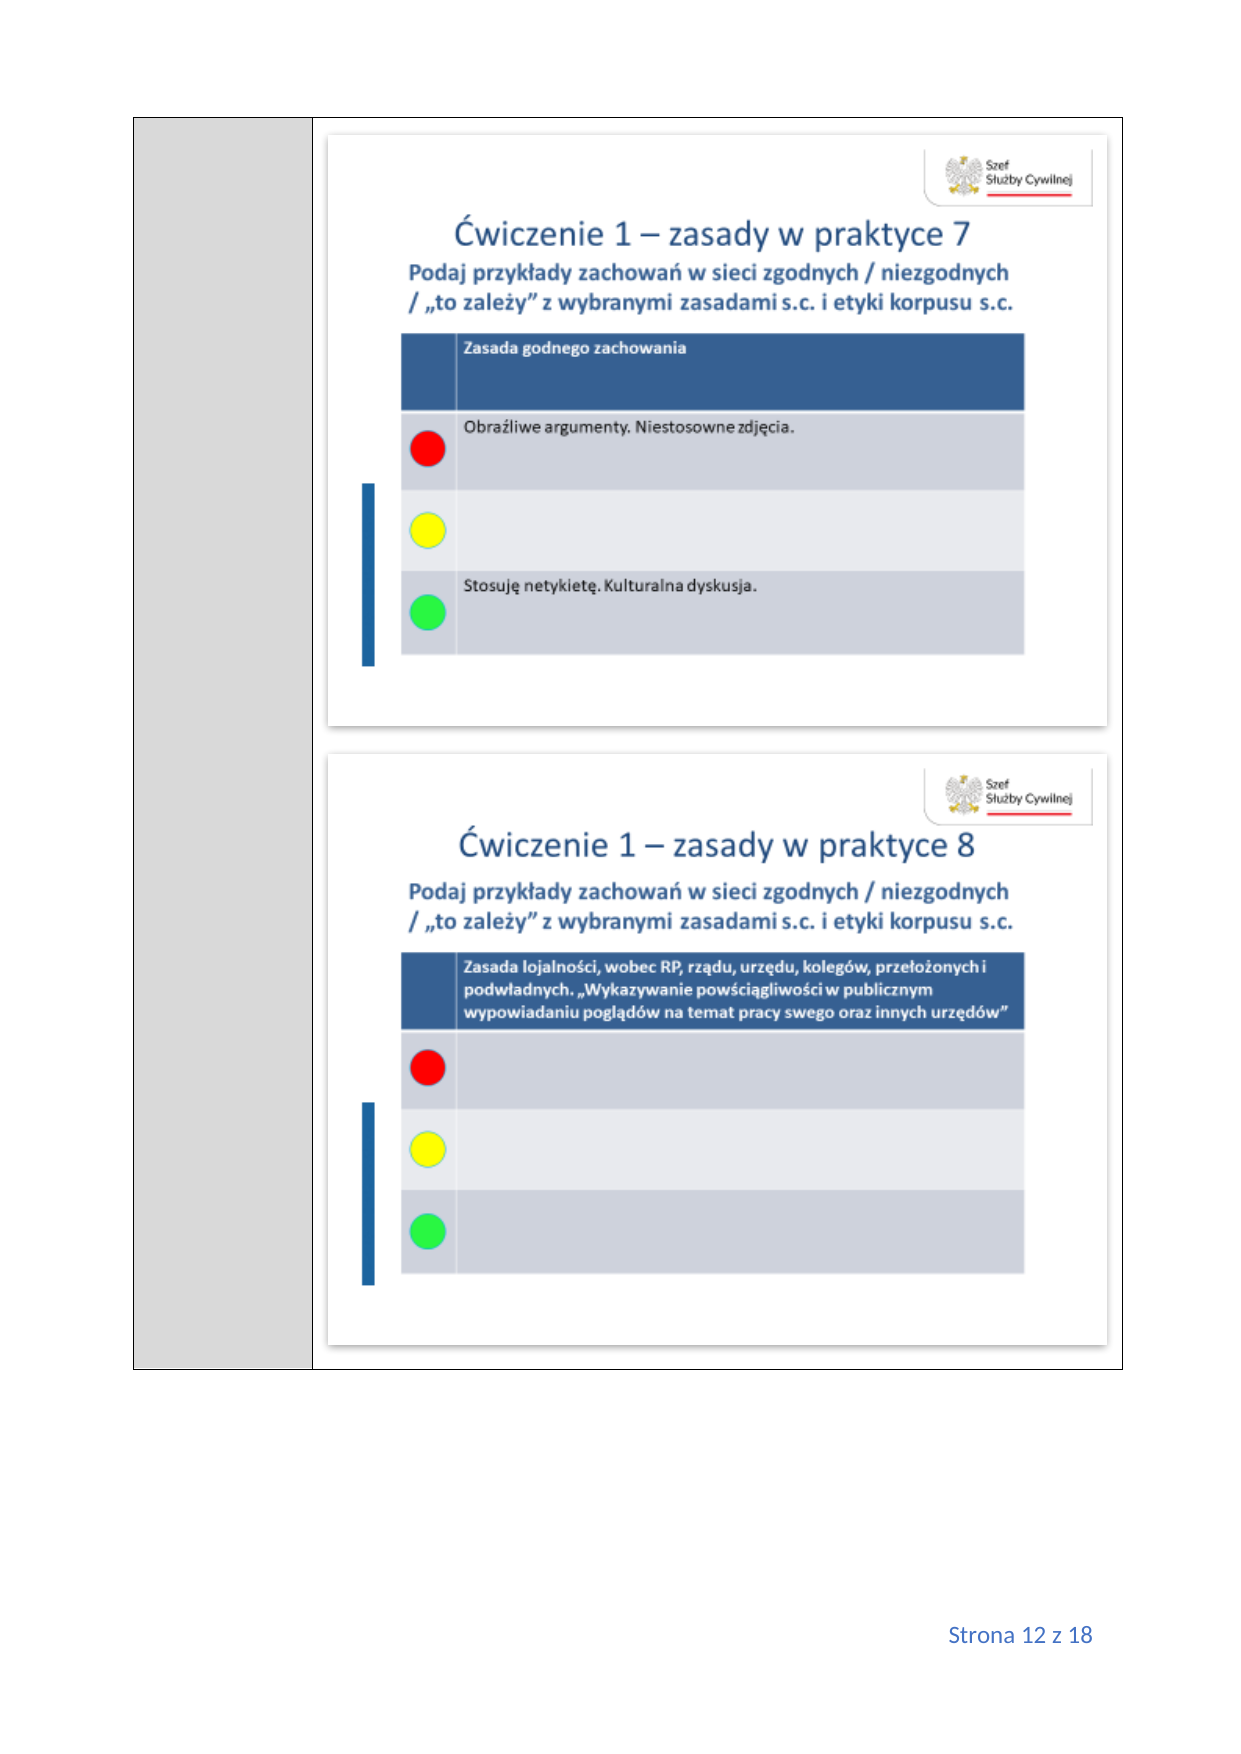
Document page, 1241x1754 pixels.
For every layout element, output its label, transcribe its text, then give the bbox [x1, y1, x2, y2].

picture [343, 149, 1093, 712]
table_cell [313, 118, 1122, 1368]
picture [343, 768, 1093, 1331]
table_cell Opis [134, 118, 312, 1368]
